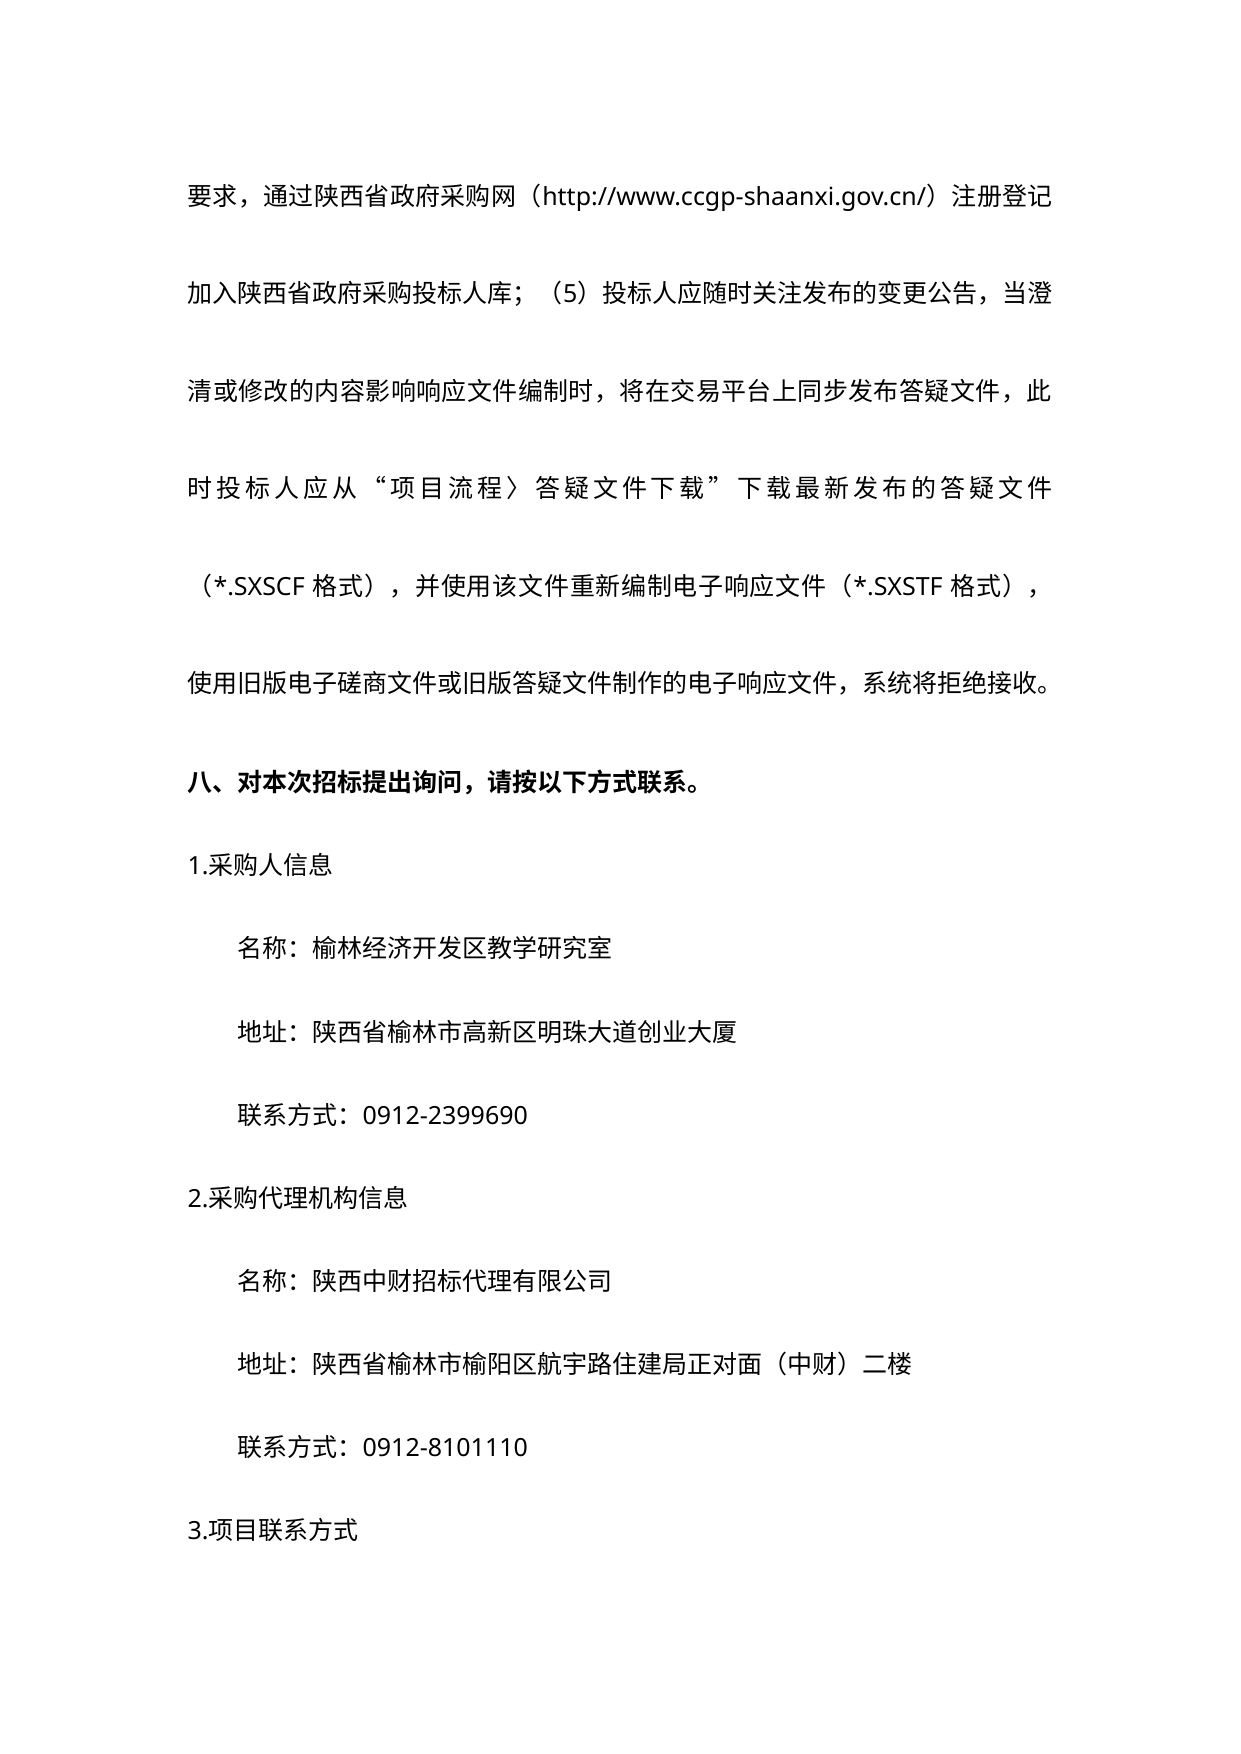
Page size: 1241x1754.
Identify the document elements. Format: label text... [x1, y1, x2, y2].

subtitle 3.项目联系方式 [187, 1496, 1053, 1561]
text 地址：陕西省榆林市高新区明珠大道创业大厦 [187, 998, 1053, 1063]
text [187, 162, 1053, 714]
subtitle 1.采购人信息 [187, 831, 1053, 896]
subtitle 2.采购代理机构信息 [187, 1164, 1053, 1229]
text 联系方式：0912-2399690 [187, 1081, 1053, 1146]
subtitle 八、对本次招标提出询问，请按以下方式联系。 [187, 748, 1053, 813]
text 名称：榆林经济开发区教学研究室 [187, 914, 1053, 979]
text 联系方式：0912-8101110 [187, 1413, 1053, 1478]
text 名称：陕西中财招标代理有限公司 [187, 1247, 1053, 1312]
text 地址：陕西省榆林市榆阳区航宇路住建局正对面（中财）二楼 [187, 1330, 1053, 1395]
